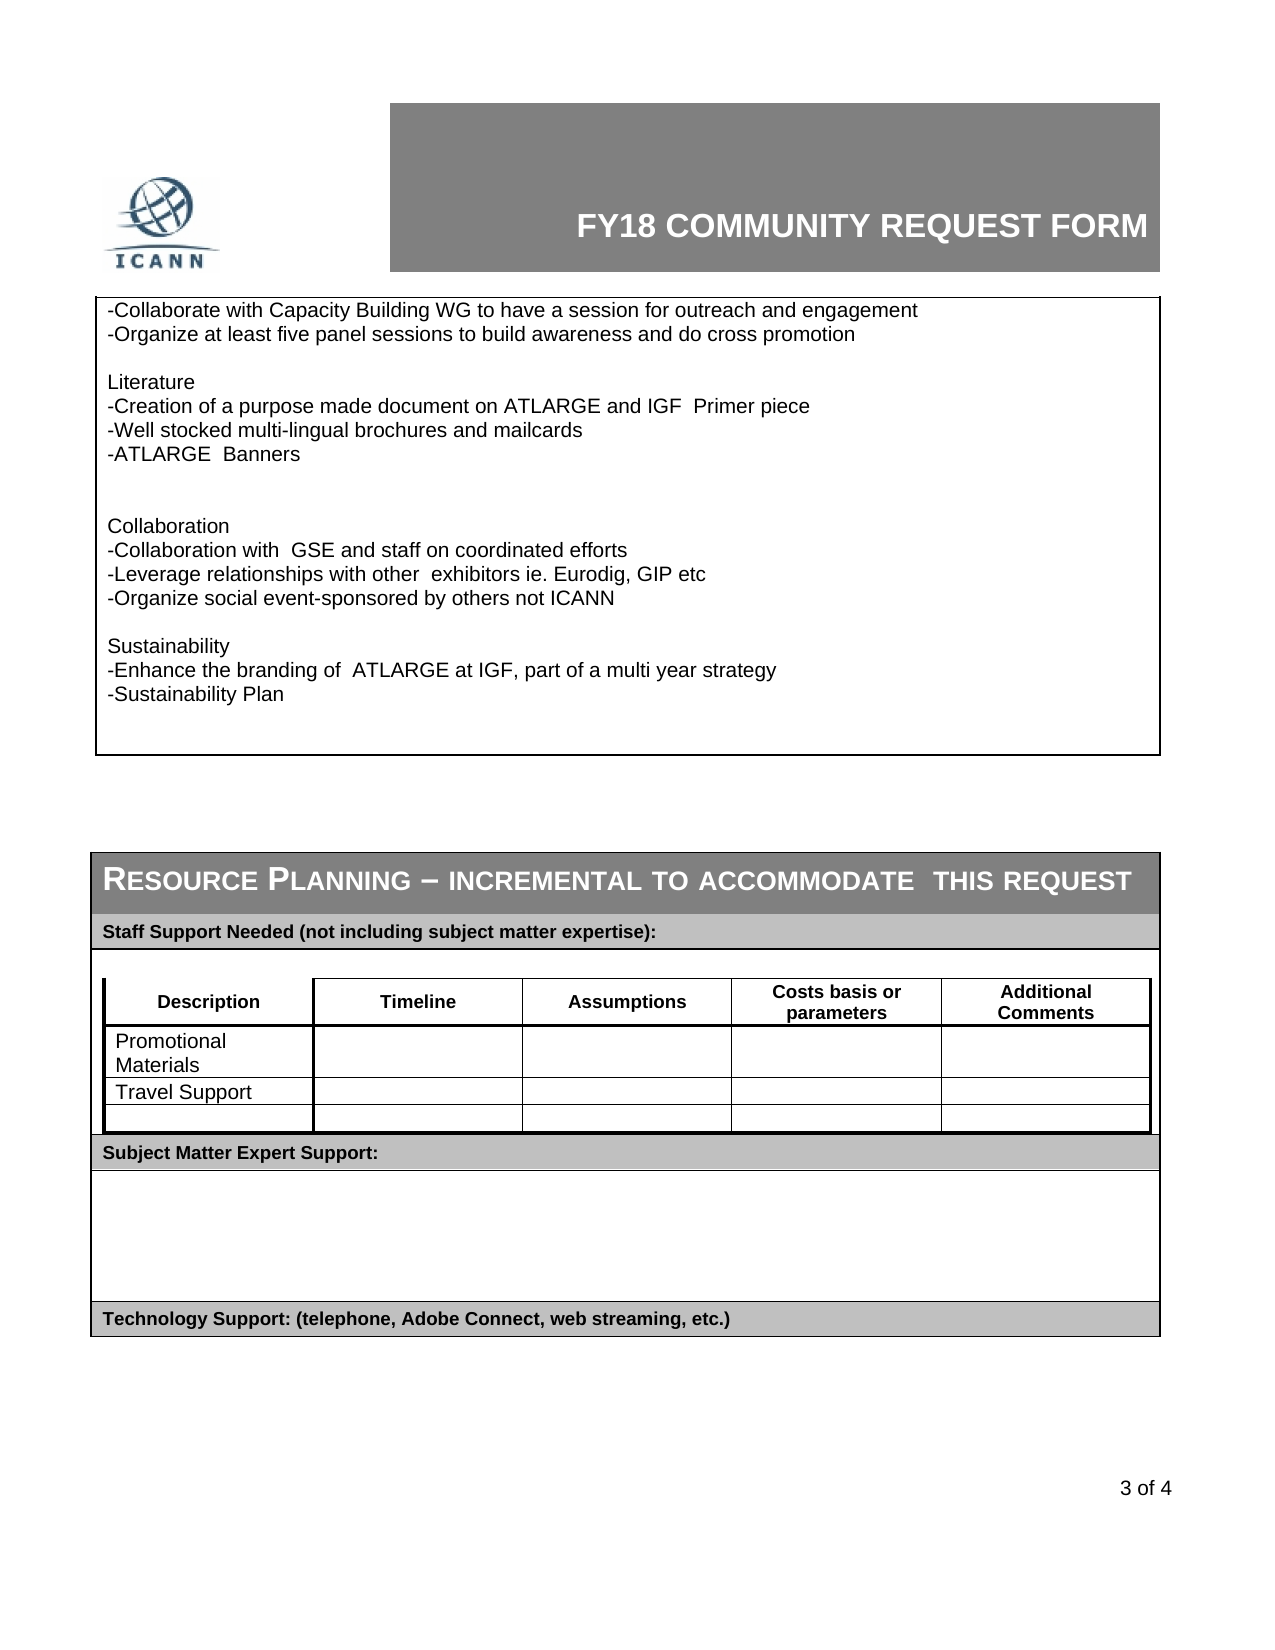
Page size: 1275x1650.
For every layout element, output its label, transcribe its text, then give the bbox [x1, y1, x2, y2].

table_cell Subject Matter Expert Support: [92, 1135, 1159, 1169]
table_cell [92, 950, 1159, 1134]
table_cell Staff Support Needed (not including subject matter expertise): [92, 914, 1159, 948]
table_header Resource Planning – incremental to accommodate this request [92, 853, 1159, 914]
table_cell [92, 1171, 1159, 1301]
table_cell Technology Support: (telephone, Adobe Connect, web streaming, etc.) [92, 1302, 1159, 1336]
picture [102, 177, 220, 273]
